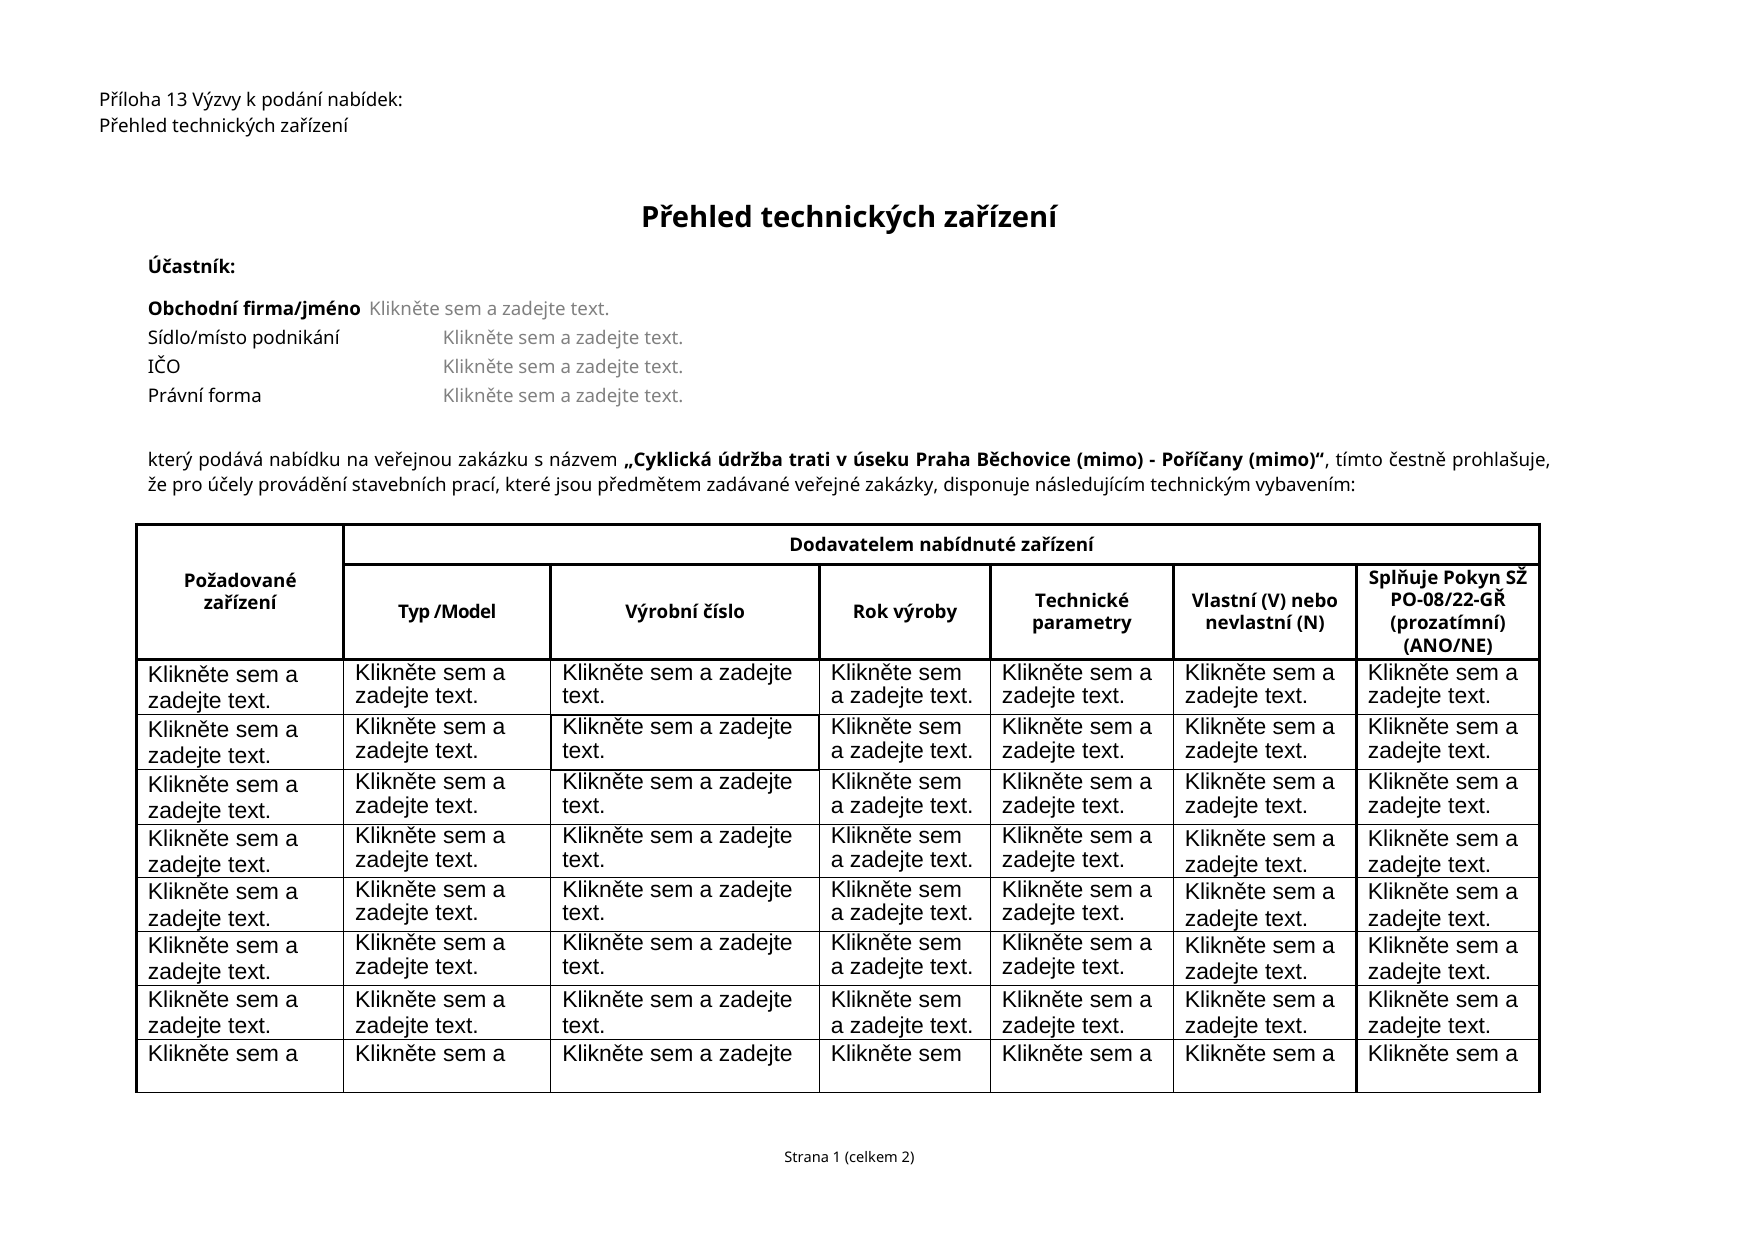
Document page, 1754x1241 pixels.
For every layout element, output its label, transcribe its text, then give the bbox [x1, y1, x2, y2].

title Přehled technických zařízení [148, 196, 1551, 236]
text IČO [148, 350, 1551, 379]
table_header Dodavatelem nabídnuté zařízení [345, 526, 1538, 563]
text který podává nabídku na veřejnou zakázku s názvem „Cyklická údržba trati v úseku Praha Běchovice (mimo) - Poříčany (mimo)“, tímto čestně prohlašuje, že pro účely provádění stavebních prací, které jsou předmětem zadávané veřejné zakázky, disponuje následujícím technickým vybavením: [148, 446, 1551, 497]
text Sídlo/místo podnikání [148, 321, 1551, 350]
text Účastník: [148, 249, 1551, 279]
table_cell Vlastní (V) nebo nevlastní (N) [1175, 566, 1355, 658]
text Obchodní firma/jméno [148, 292, 1551, 321]
table_cell Výrobní číslo [552, 566, 818, 658]
table_cell Splňuje Pokyn SŽ PO-08/22-GŘ (prozatímní) (ANO/NE) [1358, 566, 1538, 658]
text Právní forma [148, 379, 1551, 408]
table_cell Rok výroby [821, 566, 989, 658]
table_header Požadované zařízení [138, 526, 342, 658]
table_cell Technické parametry [992, 566, 1172, 658]
table_cell Typ /Model [345, 566, 549, 658]
